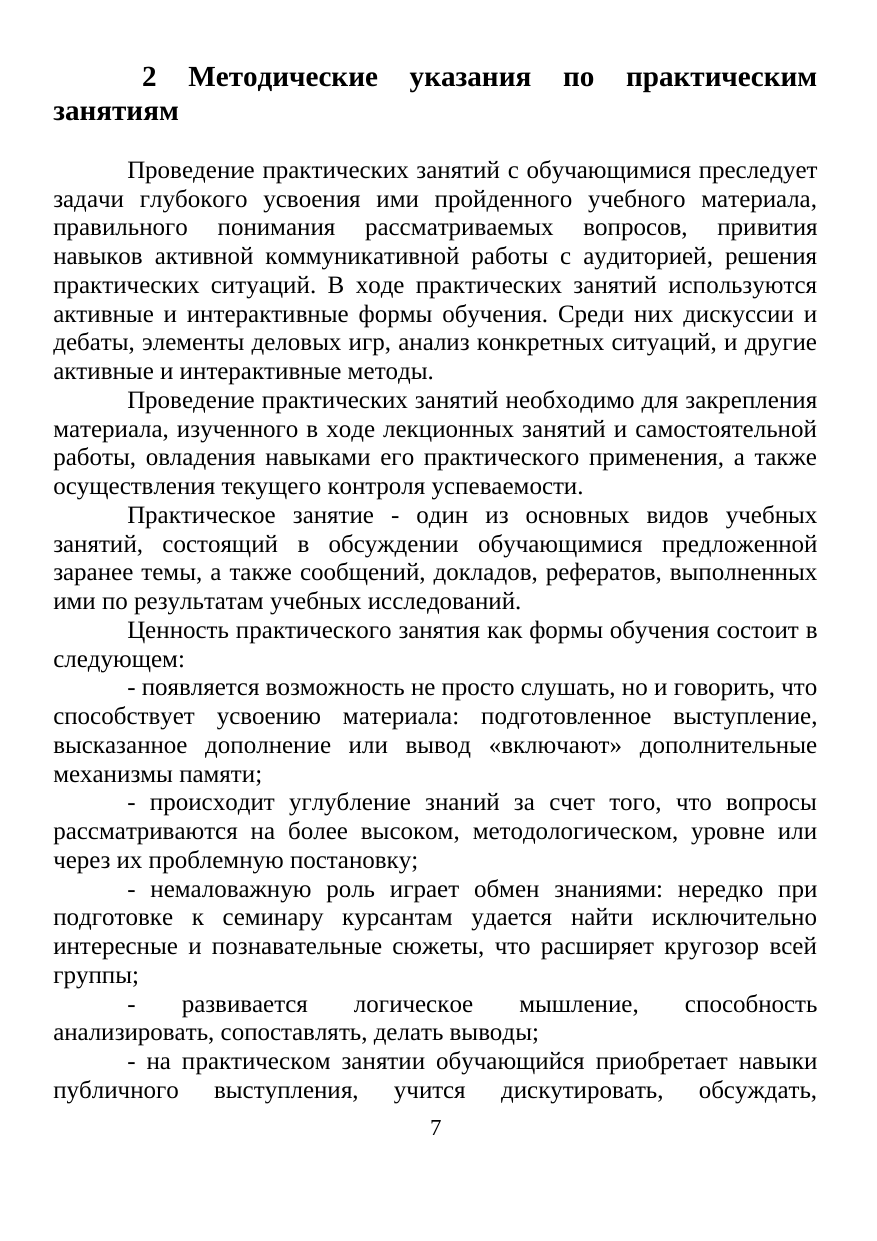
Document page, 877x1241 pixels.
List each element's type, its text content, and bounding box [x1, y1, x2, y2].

text - развивается логическое мышление, способность анализировать, сопоставлять, делать выводы; [53, 989, 818, 1046]
text - немаловажную роль играет обмен знаниями: нередко при подготовке к семинару курсантам удается найти исключительно интересные и познавательные сюжеты, что расширяет кругозор всей группы; [53, 874, 818, 989]
text Практическое занятие - один из основных видов учебных занятий, состоящий в обсуждении обучающимися предложенной заранее темы, а также сообщений, докладов, рефератов, выполненных ими по результатам учебных исследований. [53, 500, 818, 615]
text Проведение практических занятий с обучающимися преследует задачи глубокого усвоения ими пройденного учебного материала, правильного понимания рассматриваемых вопросов, привития навыков активной коммуникативной работы с аудиторией, решения практических ситуаций. В ходе практических занятий используются активные и интерактивные формы обучения. Среди них дискуссии и дебаты, элементы деловых игр, анализ конкретных ситуаций, и другие активные и интерактивные методы. [53, 155, 818, 385]
text Ценность практического занятия как формы обучения состоит в следующем: [53, 615, 818, 672]
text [53, 1046, 818, 1104]
text Проведение практических занятий необходимо для закрепления материала, изученного в ходе лекционных занятий и самостоятельной работы, овладения навыками его практического применения, а также осуществления текущего контроля успеваемости. [53, 385, 818, 500]
text - происходит углубление знаний за счет того, что вопросы рассматриваются на более высоком, методологическом, уровне или через их проблемную постановку; [53, 787, 818, 874]
text - появляется возможность не просто слушать, но и говорить, что способствует усвоению материала: подготовленное выступление, высказанное дополнение или вывод «включают» дополнительные механизмы памяти; [53, 672, 818, 787]
text 2 Методические указания по практическим занятиям [53, 59, 818, 126]
